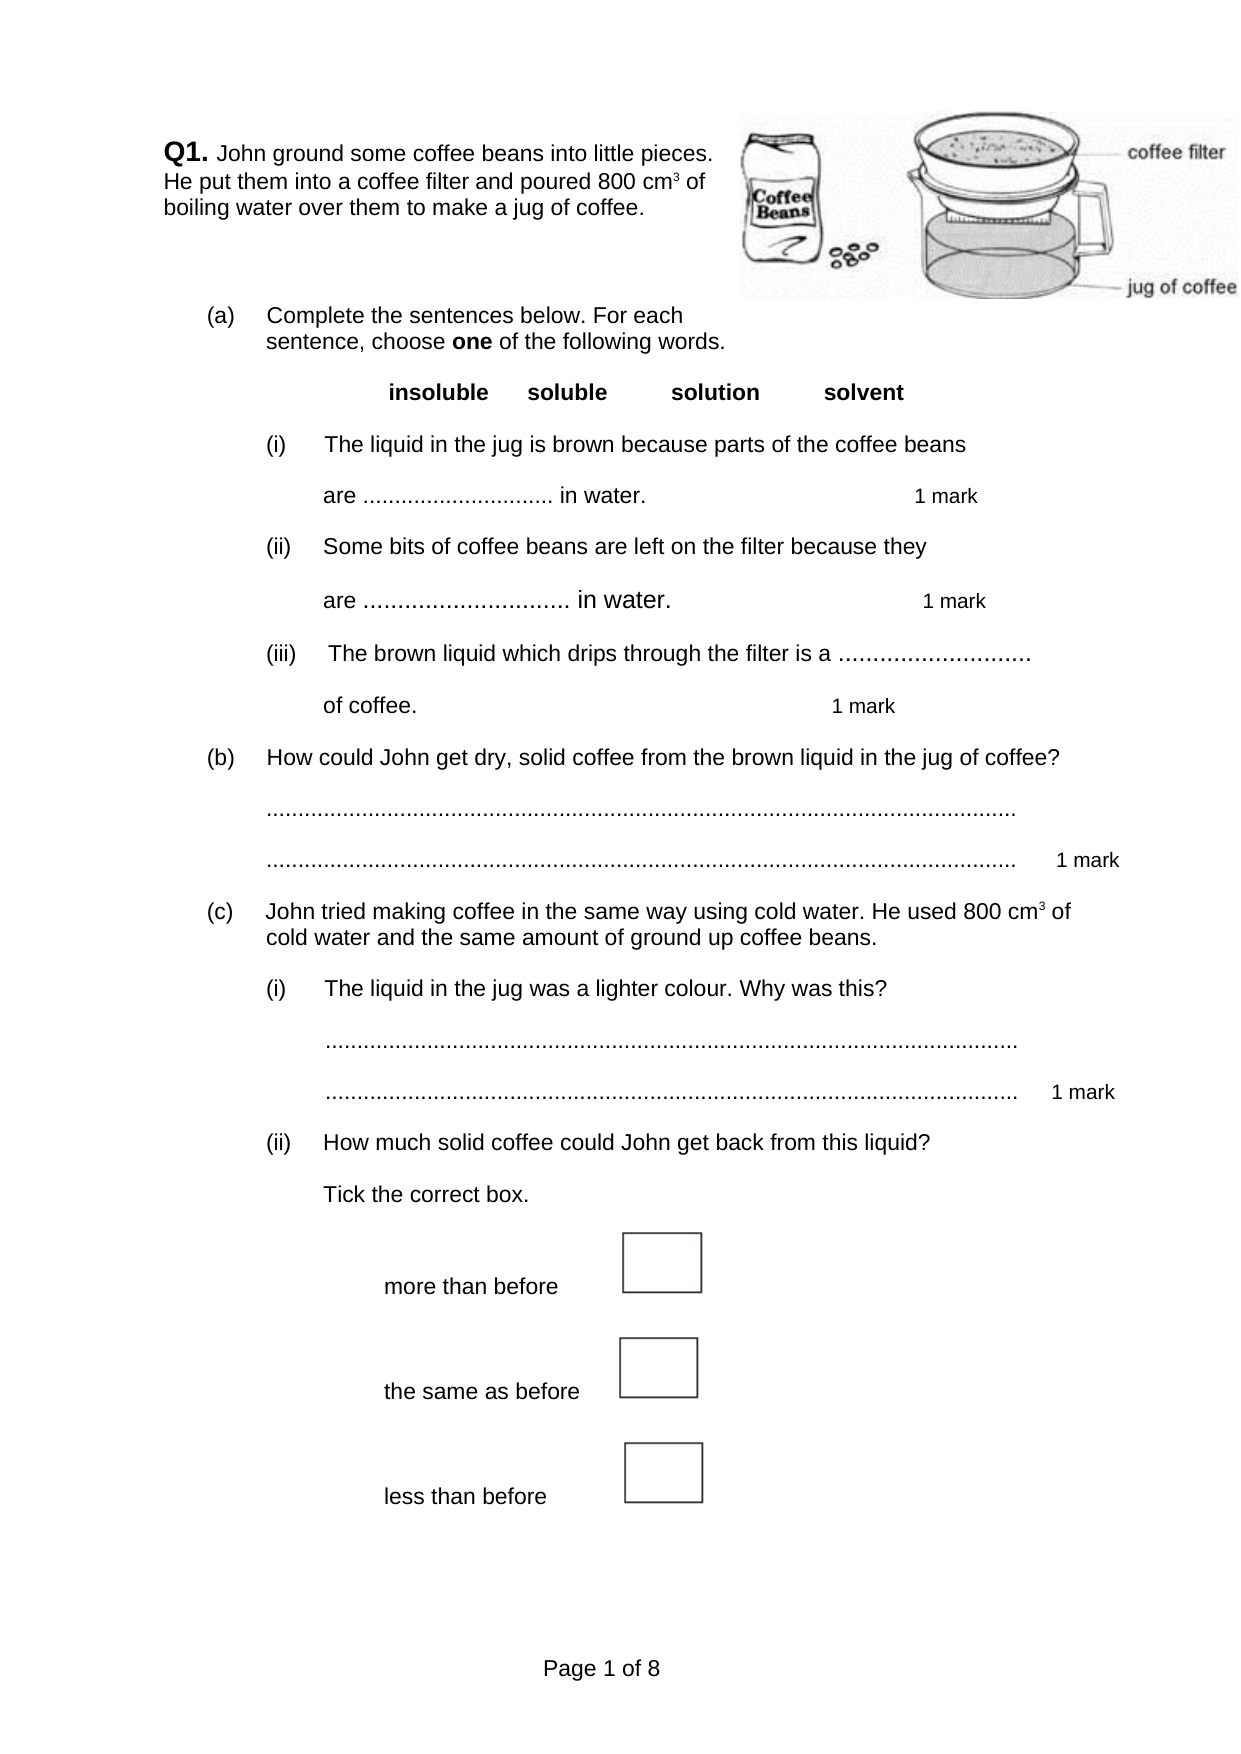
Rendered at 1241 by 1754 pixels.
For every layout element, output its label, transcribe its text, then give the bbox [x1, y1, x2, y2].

picture [738, 110, 1239, 298]
text ...................................................................................................................... 1 mark [266, 846, 1122, 873]
text Tick the correct box. [266, 1181, 1122, 1207]
text (i) The liquid in the jug is brown because parts of the coffee beans [266, 431, 1122, 457]
text are .............................. in water. 1 mark [266, 585, 1122, 613]
text (b) How could John get dry, solid coffee from the brown liquid in the jug of coffee? [207, 743, 1122, 770]
text ............................................................................................................. [325, 1027, 1122, 1053]
picture [618, 1337, 700, 1400]
picture [623, 1441, 705, 1505]
text (c) John tried making coffee in the same way using cold water. He used 800 cm3 of cold water and the same amount of ground up coffee beans. [207, 898, 1093, 950]
text Q1. John ground some coffee beans into little pieces. He put them into a coffee filter and poured 800 cm3 of boiling water over them to make a jug of coffee. [163, 135, 738, 221]
text the same as before [384, 1337, 1122, 1404]
text (i) The liquid in the jug was a lighter colour. Why was this? [266, 975, 1122, 1002]
text more than before [384, 1232, 1122, 1299]
text of coffee. 1 mark [266, 692, 1122, 718]
picture [622, 1232, 704, 1295]
text ...................................................................................................................... [266, 795, 1122, 821]
text (ii) Some bits of coffee beans are left on the filter because they [266, 533, 1122, 560]
text (ii) How much solid coffee could John get back from this liquid? [266, 1129, 1122, 1156]
text ............................................................................................................. 1 mark [325, 1078, 1122, 1104]
text are .............................. in water. 1 mark [266, 482, 1122, 508]
text (iii) The brown liquid which drips through the filter is a ............................ [266, 638, 1122, 667]
text insoluble soluble solution solvent [325, 379, 1122, 406]
text less than before [384, 1442, 1122, 1509]
text (a) Complete the sentences below. For each sentence, choose one of the following words. [207, 302, 1064, 354]
